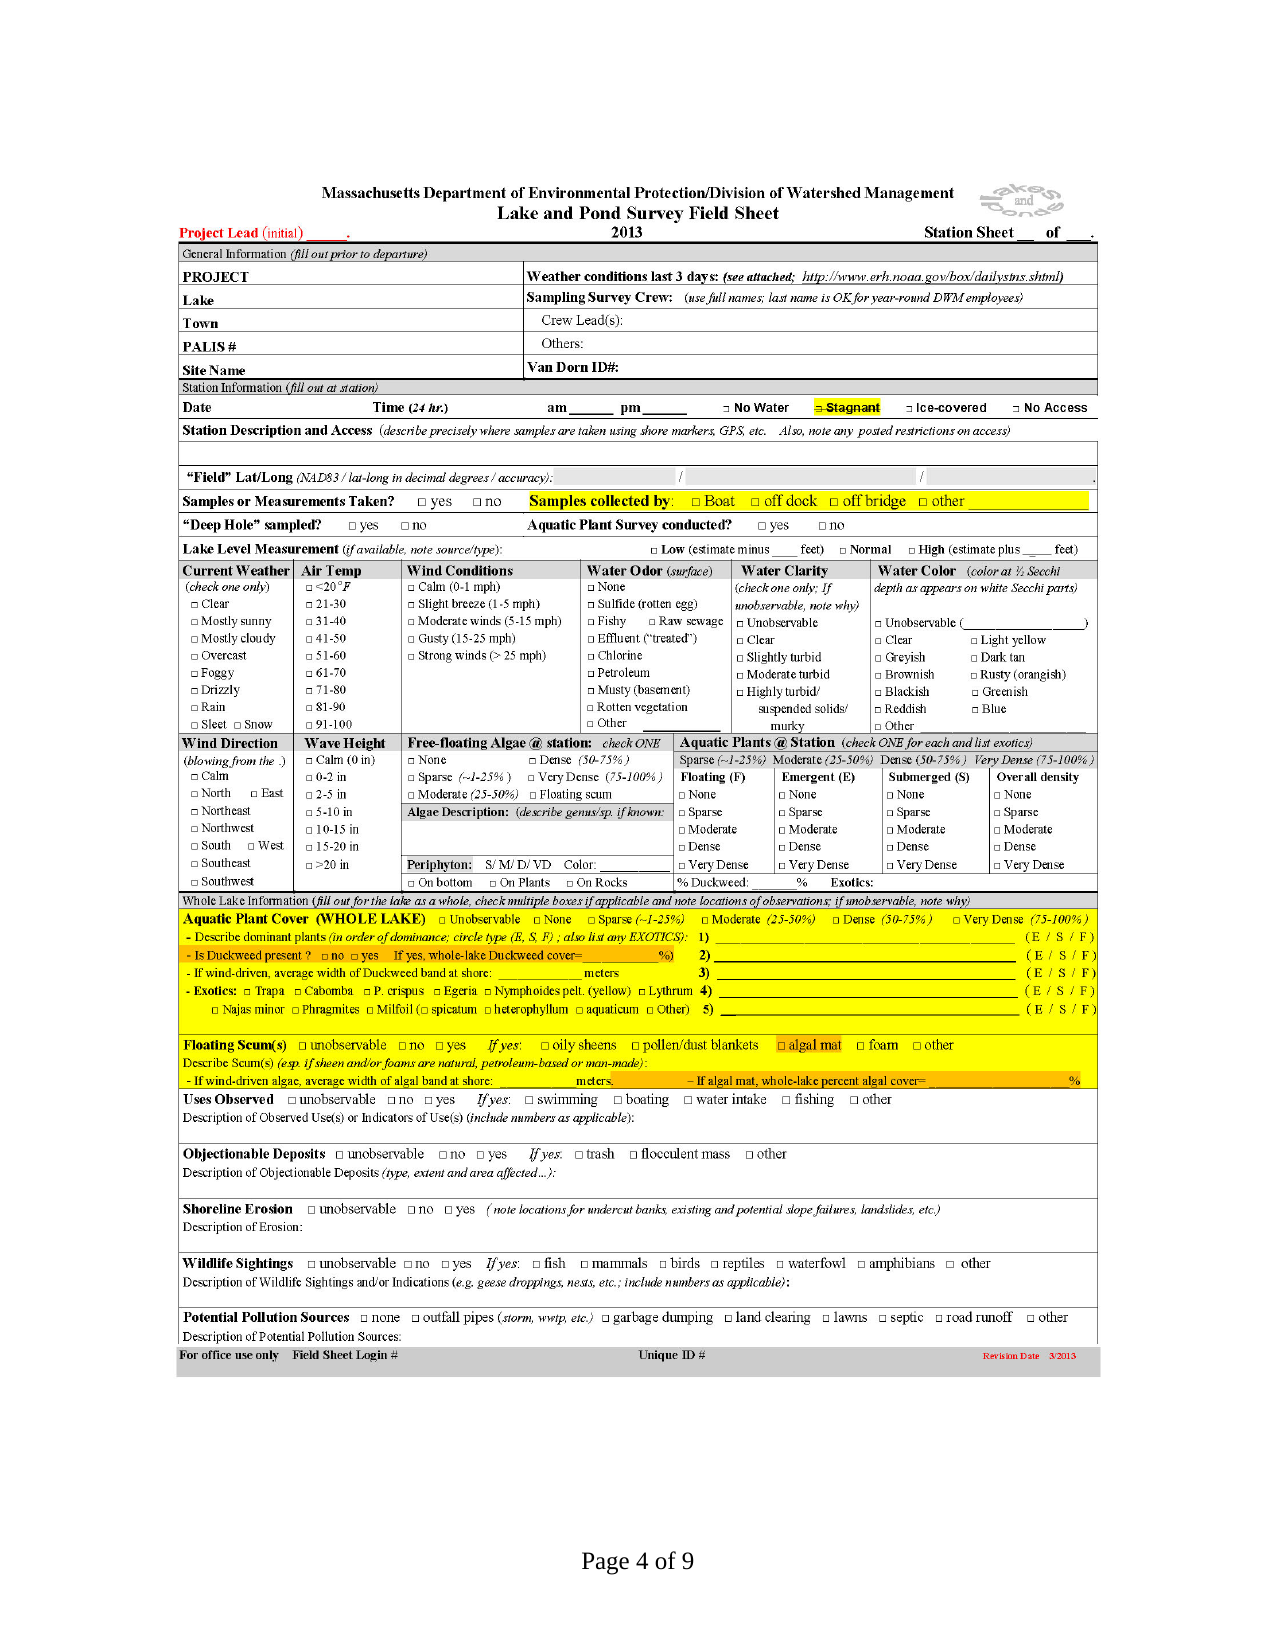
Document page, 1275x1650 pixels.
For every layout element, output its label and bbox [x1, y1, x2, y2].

picture [150, 150, 1125, 1411]
